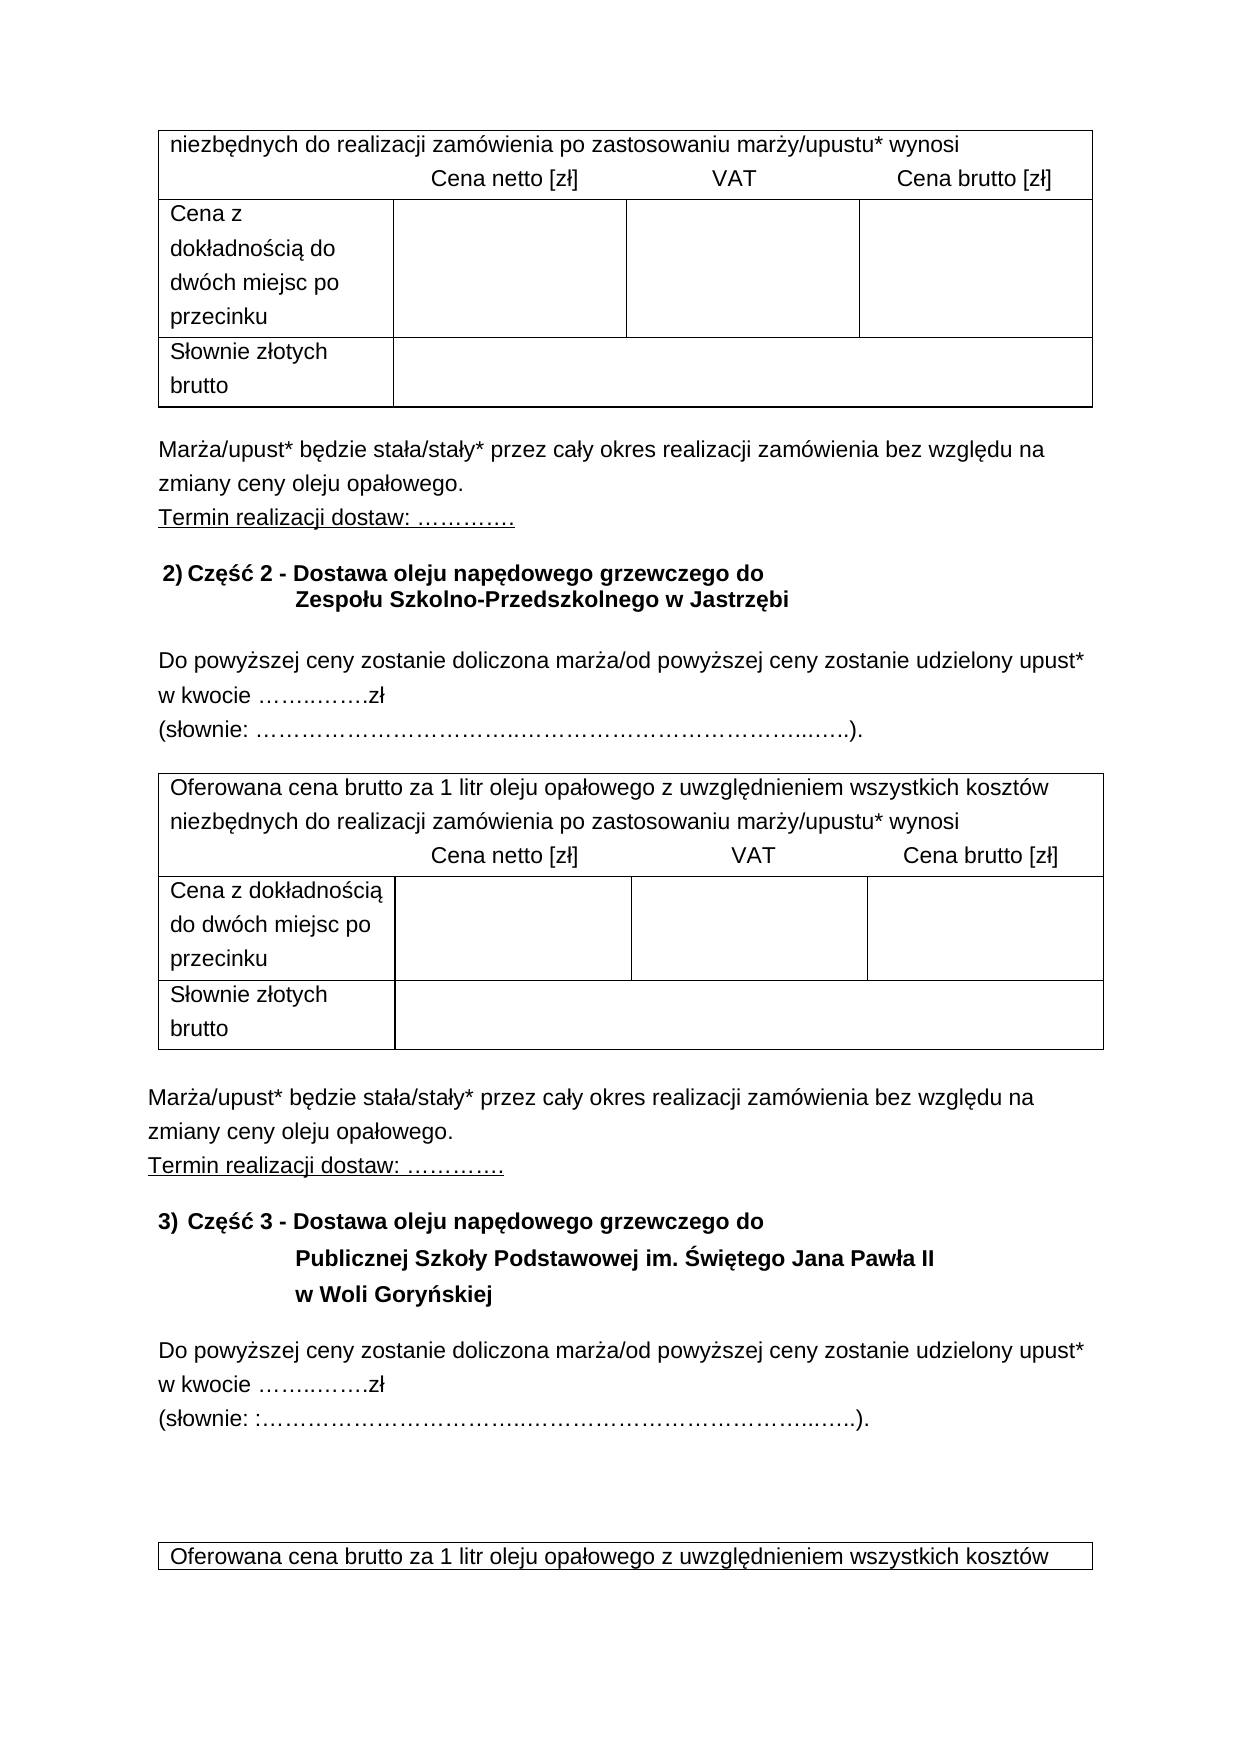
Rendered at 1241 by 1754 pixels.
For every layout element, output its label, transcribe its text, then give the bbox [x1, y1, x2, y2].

table_cell Słownie złotych brutto [159, 981, 394, 1049]
table_cell Słownie złotych brutto [159, 338, 393, 406]
table_cell [394, 200, 626, 337]
text Termin realizacji dostaw: …………. [158, 504, 1091, 530]
text (słownie: ……………………………..………………………………...…..). [158, 716, 1093, 742]
table_cell [396, 877, 631, 979]
text (słownie: :……………………………..………………………………...…..). [158, 1405, 1093, 1431]
text Publicznej Szkoły Podstawowej im. Świętego Jana Pawła II [187, 1244, 1091, 1271]
table_cell [860, 200, 1092, 337]
table_cell [394, 338, 1092, 406]
table_cell Cena z dokładnością do dwóch miejsc po przecinku [159, 200, 393, 337]
list Część 2 - Dostawa oleju napędowego grzewczego do [162, 560, 1093, 586]
table_cell [868, 877, 1103, 979]
text Termin realizacji dostaw: …………. [148, 1152, 1034, 1178]
list Część 3 - Dostawa oleju napędowego grzewczego do [158, 1208, 1091, 1234]
text Zespołu Szkolno-Przedszkolnego w Jastrzębi [187, 586, 1093, 613]
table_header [159, 1543, 1092, 1569]
table_cell [632, 877, 867, 979]
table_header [159, 131, 1092, 199]
table_cell [627, 200, 859, 337]
text Marża/upust* będzie stała/stały* przez cały okres realizacji zamówienia bez względu na zmiany ceny oleju opałowego. [148, 1084, 1034, 1144]
text Marża/upust* będzie stała/stały* przez cały okres realizacji zamówienia bez względu na zmiany ceny oleju opałowego. [158, 436, 1091, 496]
table_cell Cena z dokładnością do dwóch miejsc po przecinku [159, 877, 394, 979]
text Do powyższej ceny zostanie doliczona marża/od powyższej ceny zostanie udzielony upust* w kwocie ……..…….zł [158, 647, 1093, 708]
table_cell [396, 981, 1103, 1049]
text w Woli Goryńskiej [187, 1281, 1091, 1307]
text Do powyższej ceny zostanie doliczona marża/od powyższej ceny zostanie udzielony upust* w kwocie ……..…….zł [158, 1337, 1093, 1397]
